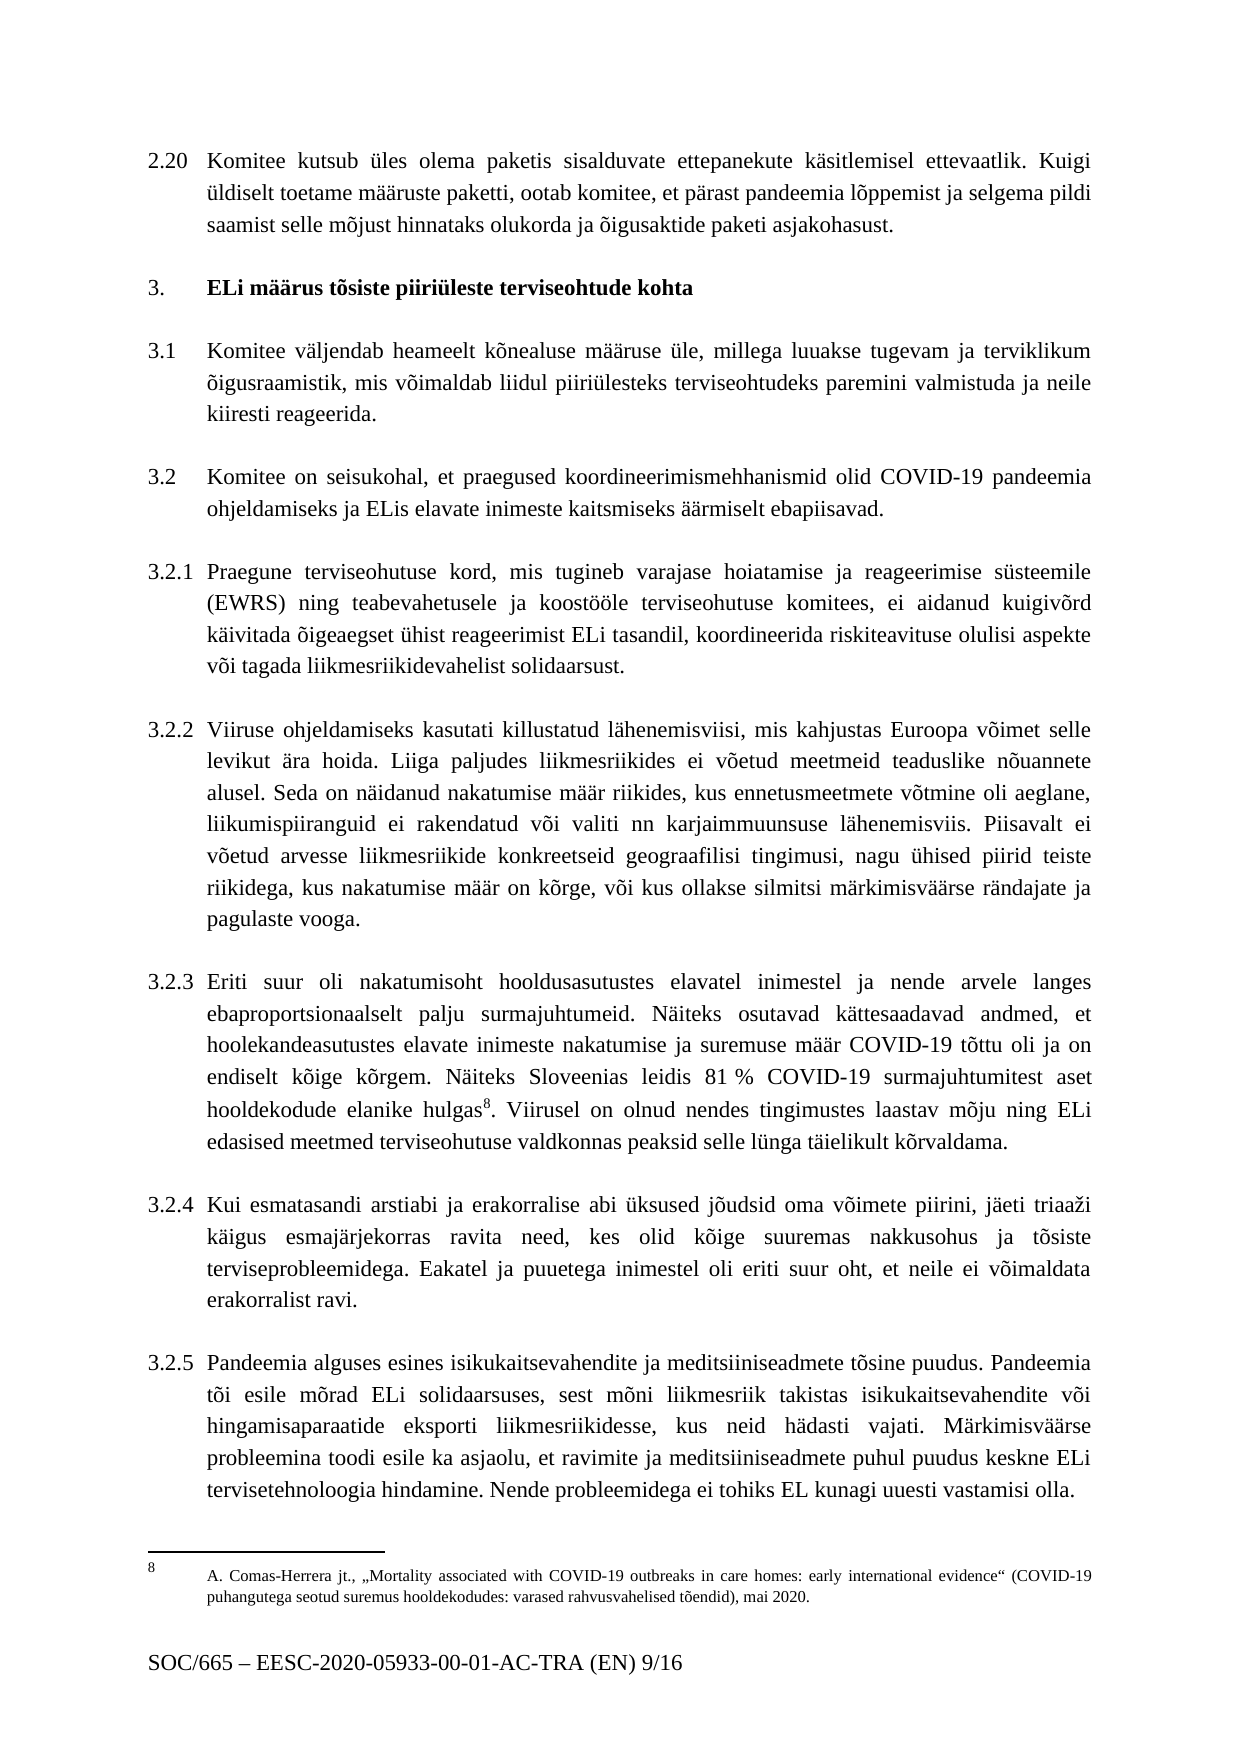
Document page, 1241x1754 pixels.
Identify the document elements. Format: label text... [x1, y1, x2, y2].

subtitle Kui esmatasandi arstiabi ja erakorralise abi üksused jõudsid oma võimete piirini, jäeti triaaži käigus esmajärjekorras ravita need, kes olid kõige suuremas nakkusohus ja tõsiste terviseprobleemidega. Eakatel ja puuetega inimestel oli eriti suur oht, et neile ei võimaldata erakorralist ravi. [148, 1192, 1093, 1313]
subtitle Pandeemia alguses esines isikukaitsevahendite ja meditsiiniseadmete tõsine puudus. Pandeemia tõi esile mõrad ELi solidaarsuses, sest mõni liikmesriik takistas isikukaitsevahendite või hingamisaparaatide eksporti liikmesriikidesse, kus neid hädasti vajati. Märkimisväärse probleemina toodi esile ka asjaolu, et ravimite ja meditsiiniseadmete puhul puudus keskne ELi tervisetehnoloogia hindamine. Nende probleemidega ei tohiks EL kunagi uuesti vastamisi olla. [148, 1349, 1093, 1502]
subtitle Praegune terviseohutuse kord, mis tugineb varajase hoiatamise ja reageerimise süsteemile (EWRS) ning teabevahetusele ja koostööle terviseohutuse komitees, ei aidanud kuigivõrd käivitada õigeaegset ühist reageerimist ELi tasandil, koordineerida riskiteavituse olulisi aspekte või tagada liikmesriikidevahelist solidaarsust. [148, 558, 1093, 679]
subtitle ELi määrus tõsiste piiriüleste terviseohtude kohta [148, 274, 1093, 300]
subtitle Eriti suur oli nakatumisoht hooldusasutustes elavatel inimestel ja nende arvele langes ebaproportsionaalselt palju surmajuhtumeid. Näiteks osutavad kättesaadavad andmed, et hoolekandeasutustes elavate inimeste nakatumise ja suremuse määr COVID-19 tõttu oli ja on endiselt kõige kõrgem. Näiteks Sloveenias leidis 81 % COVID-19 surmajuhtumitest aset hooldekodude elanike hulgas. Viirusel on olnud nendes tingimustes laastav mõju ning ELi edasised meetmed terviseohutuse valdkonnas peaksid selle lünga täielikult kõrvaldama. [148, 968, 1093, 1155]
subtitle Viiruse ohjeldamiseks kasutati killustatud lähenemisviisi, mis kahjustas Euroopa võimet selle levikut ära hoida. Liiga paljudes liikmesriikides ei võetud meetmeid teaduslike nõuannete alusel. Seda on näidanud nakatumise määr riikides, kus ennetusmeetmete võtmine oli aeglane, liikumispiiranguid ei rakendatud või valiti nn karjaimmuunsuse lähenemisviis. Piisavalt ei võetud arvesse liikmesriikide konkreetseid geograafilisi tingimusi, nagu ühised piirid teiste riikidega, kus nakatumise määr on kõrge, või kus ollakse silmitsi märkimisväärse rändajate ja pagulaste vooga. [148, 716, 1093, 931]
subtitle Komitee väljendab heameelt kõnealuse määruse üle, millega luuakse tugevam ja terviklikum õigusraamistik, mis võimaldab liidul piiriülesteks terviseohtudeks paremini valmistuda ja neile kiiresti reageerida. [148, 337, 1093, 426]
subtitle Komitee on seisukohal, et praegused koordineerimismehhanismid olid COVID-19 pandeemia ohjeldamiseks ja ELis elavate inimeste kaitsmiseks äärmiselt ebapiisavad. [148, 463, 1093, 521]
subtitle Komitee kutsub üles olema paketis sisalduvate ettepanekute käsitlemisel ettevaatlik. Kuigi üldiselt toetame määruste paketti, ootab komitee, et pärast pandeemia lõppemist ja selgema pildi saamist selle mõjust hinnataks olukorda ja õigusaktide paketi asjakohasust. [148, 148, 1093, 237]
